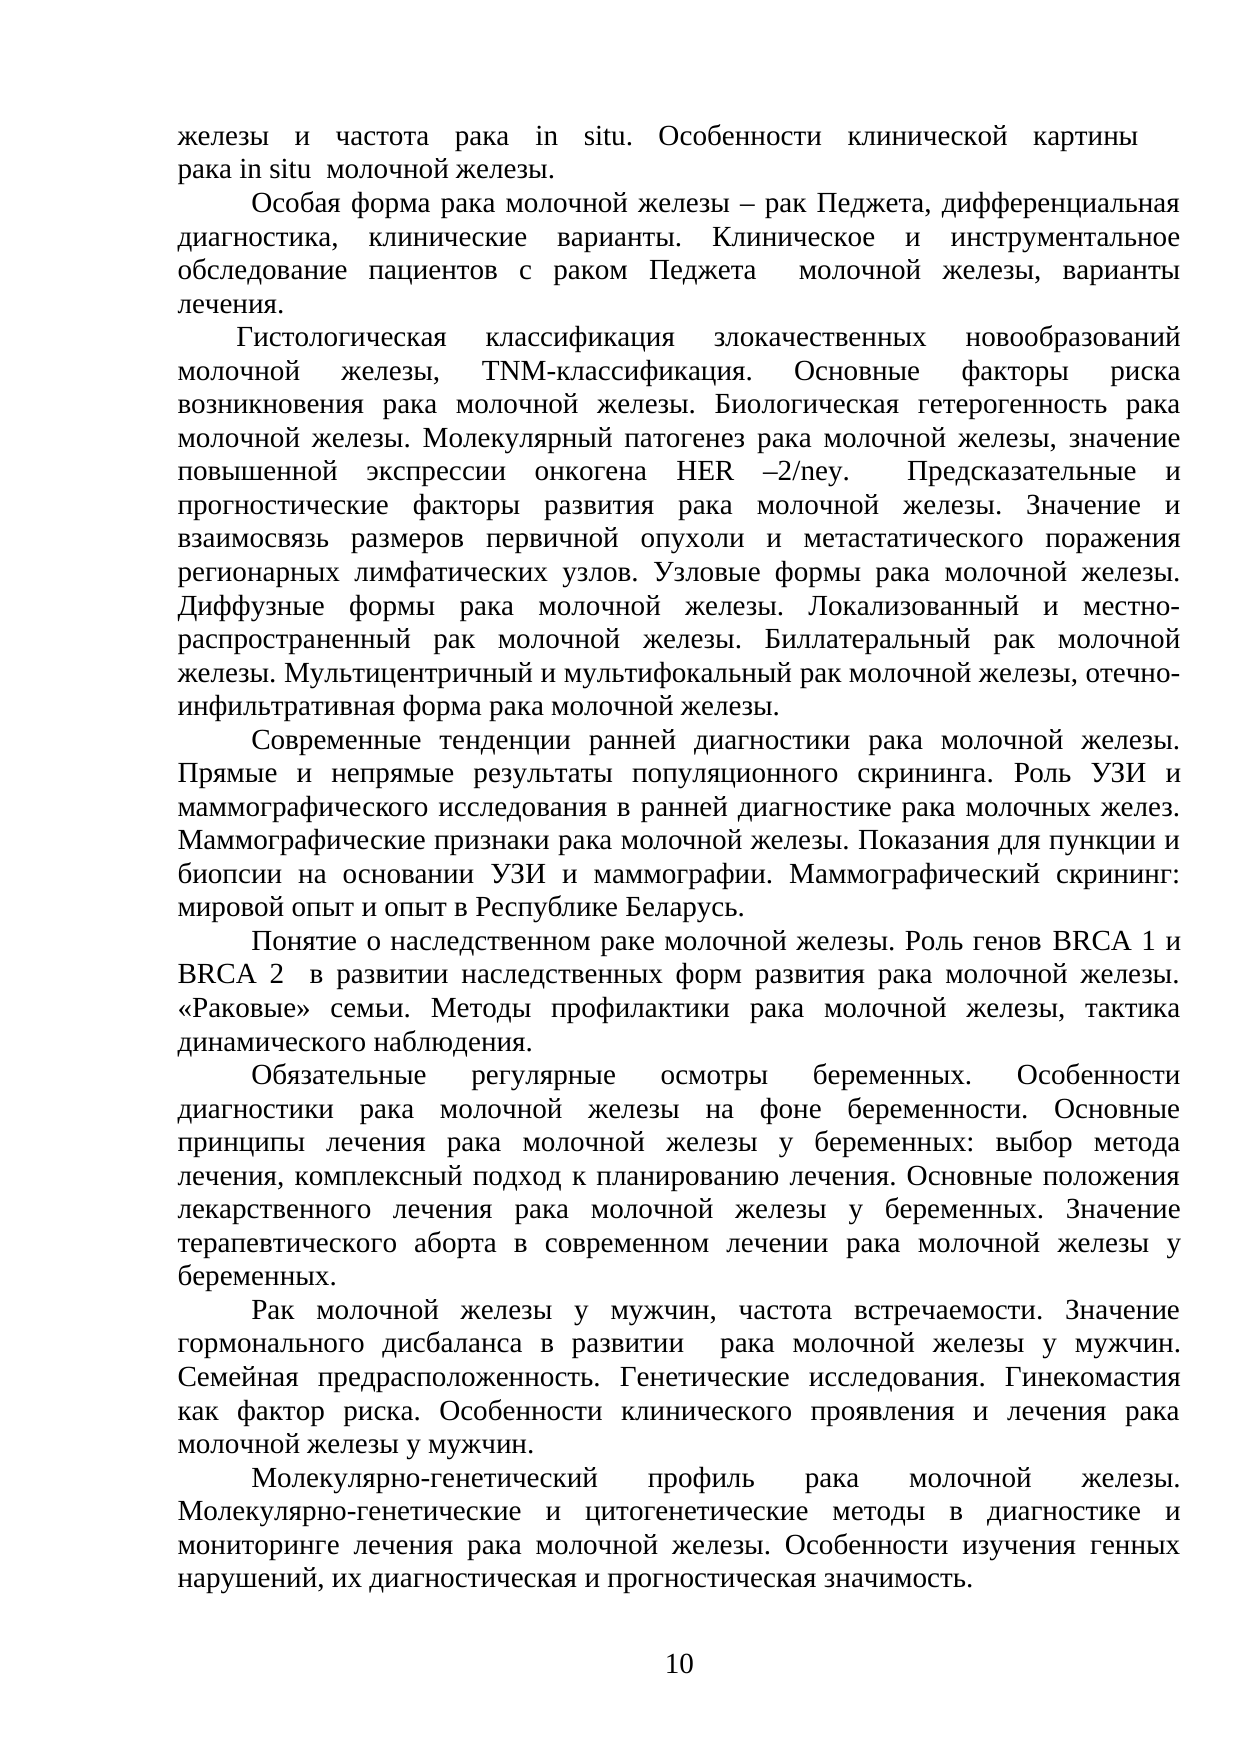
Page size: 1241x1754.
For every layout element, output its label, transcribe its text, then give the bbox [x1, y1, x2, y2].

text Современные тенденции ранней диагностики рака молочной железы. Прямые и непрямые результаты популяционного скрининга. Роль УЗИ и маммографического исследования в ранней диагностике рака молочных желез. Маммографические признаки рака молочной железы. Показания для пункции и биопсии на основании УЗИ и маммографии. Маммографический скрининг: мировой опыт и опыт в Республике Беларусь. [177, 722, 1181, 923]
text Обязательные регулярные осмотры беременных. Особенности диагностики рака молочной железы на фоне беременности. Основные принципы лечения рака молочной железы у беременных: выбор метода лечения, комплексный подход к планированию лечения. Основные положения лекарственного лечения рака молочной железы у беременных. Значение терапевтического аборта в современном лечении рака молочной железы у беременных. [177, 1057, 1181, 1292]
text Рак молочной железы у мужчин, частота встречаемости. Значение гормонального дисбаланса в развитии рака молочной железы у мужчин. Семейная предрасположенность. Генетические исследования. Гинекомастия как фактор риска. Особенности клинического проявления и лечения рака молочной железы у мужчин. [177, 1292, 1181, 1460]
text Понятие о наследственном раке молочной железы. Роль генов BRCA 1 и BRCA 2 в развитии наследственных форм развития рака молочной железы. «Раковые» семьи. Методы профилактики рака молочной железы, тактика динамического наблюдения. [177, 923, 1181, 1057]
text Гистологическая классификация злокачественных новообразований молочной железы, TNM-классификация. Основные факторы риска возникновения рака молочной железы. Биологическая гетерогенность рака молочной железы. Молекулярный патогенез рака молочной железы, значение повышенной экспрессии онкогена HER –2/ney. Предсказательные и прогностические факторы развития рака молочной железы. Значение и взаимосвязь размеров первичной опухоли и метастатического поражения регионарных лимфатических узлов. Узловые формы рака молочной железы. Диффузные формы рака молочной железы. Локализованный и местно-распространенный рак молочной железы. Биллатеральный рак молочной железы. Мультицентричный и мультифокальный рак молочной железы, отечно-инфильтративная форма рака молочной железы. [177, 319, 1181, 722]
text Особая форма рака молочной железы – рак Педжета, дифференциальная диагностика, клинические варианты. Клиническое и инструментальное обследование пациентов с раком Педжета молочной железы, варианты лечения. [177, 185, 1181, 319]
text Молекулярно-генетический профиль рака молочной железы. Молекулярно-генетические и цитогенетические методы в диагностике и мониторинге лечения рака молочной железы. Особенности изучения генных нарушений, их диагностическая и прогностическая значимость. [177, 1460, 1181, 1594]
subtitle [177, 118, 1164, 185]
